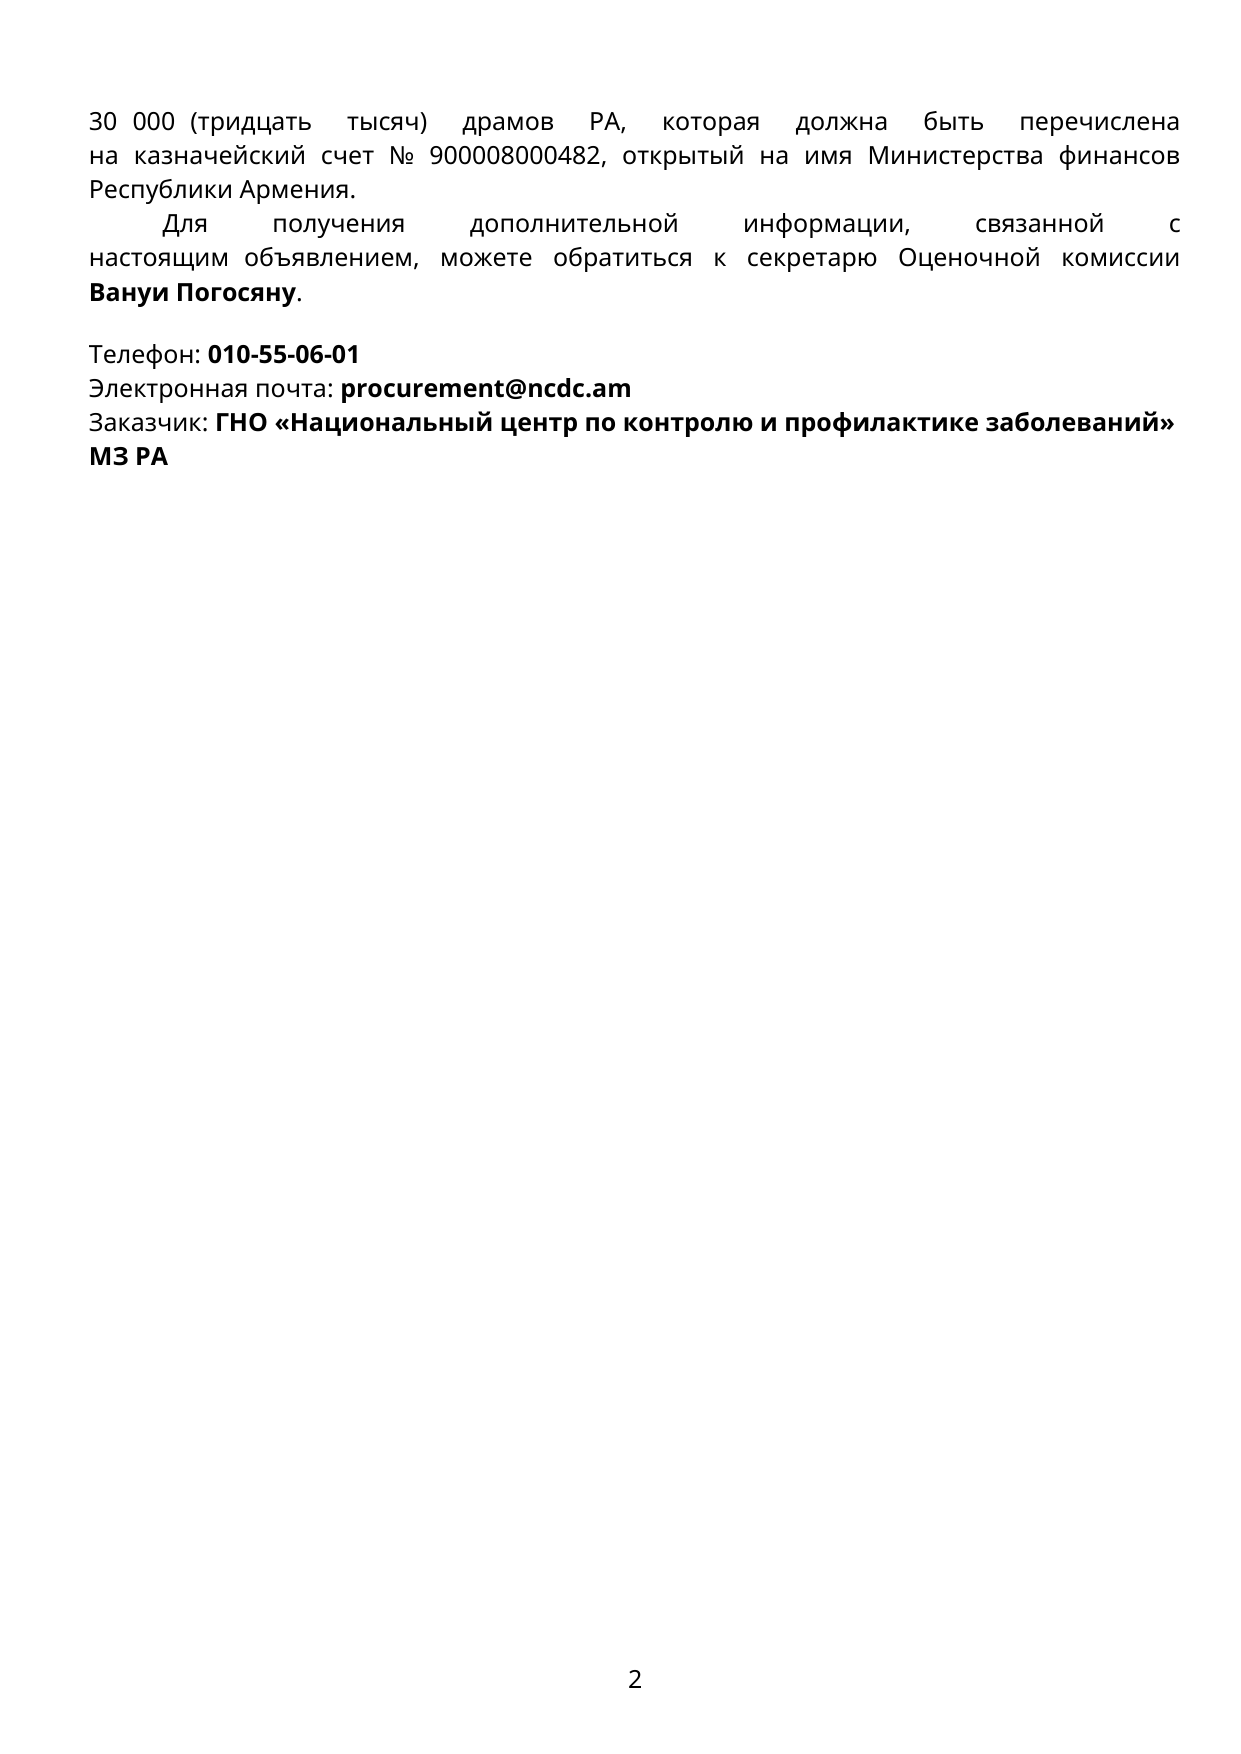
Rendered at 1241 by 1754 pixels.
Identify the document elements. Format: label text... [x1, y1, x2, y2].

text Заказчик: ГНО «Национальный центр по контролю и профилактике заболеваний» МЗ РА [89, 405, 1181, 473]
text Электронная почта: procurement@ncdc.am [89, 371, 1181, 405]
text Телефон: 010-55-06-01 [89, 337, 1181, 371]
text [89, 103, 1181, 206]
text Для получения дополнительной информации, связанной с настоящим объявлением, можете обратиться к секретарю Оценочной комиссии Вануи Погосяну. [89, 206, 1181, 308]
